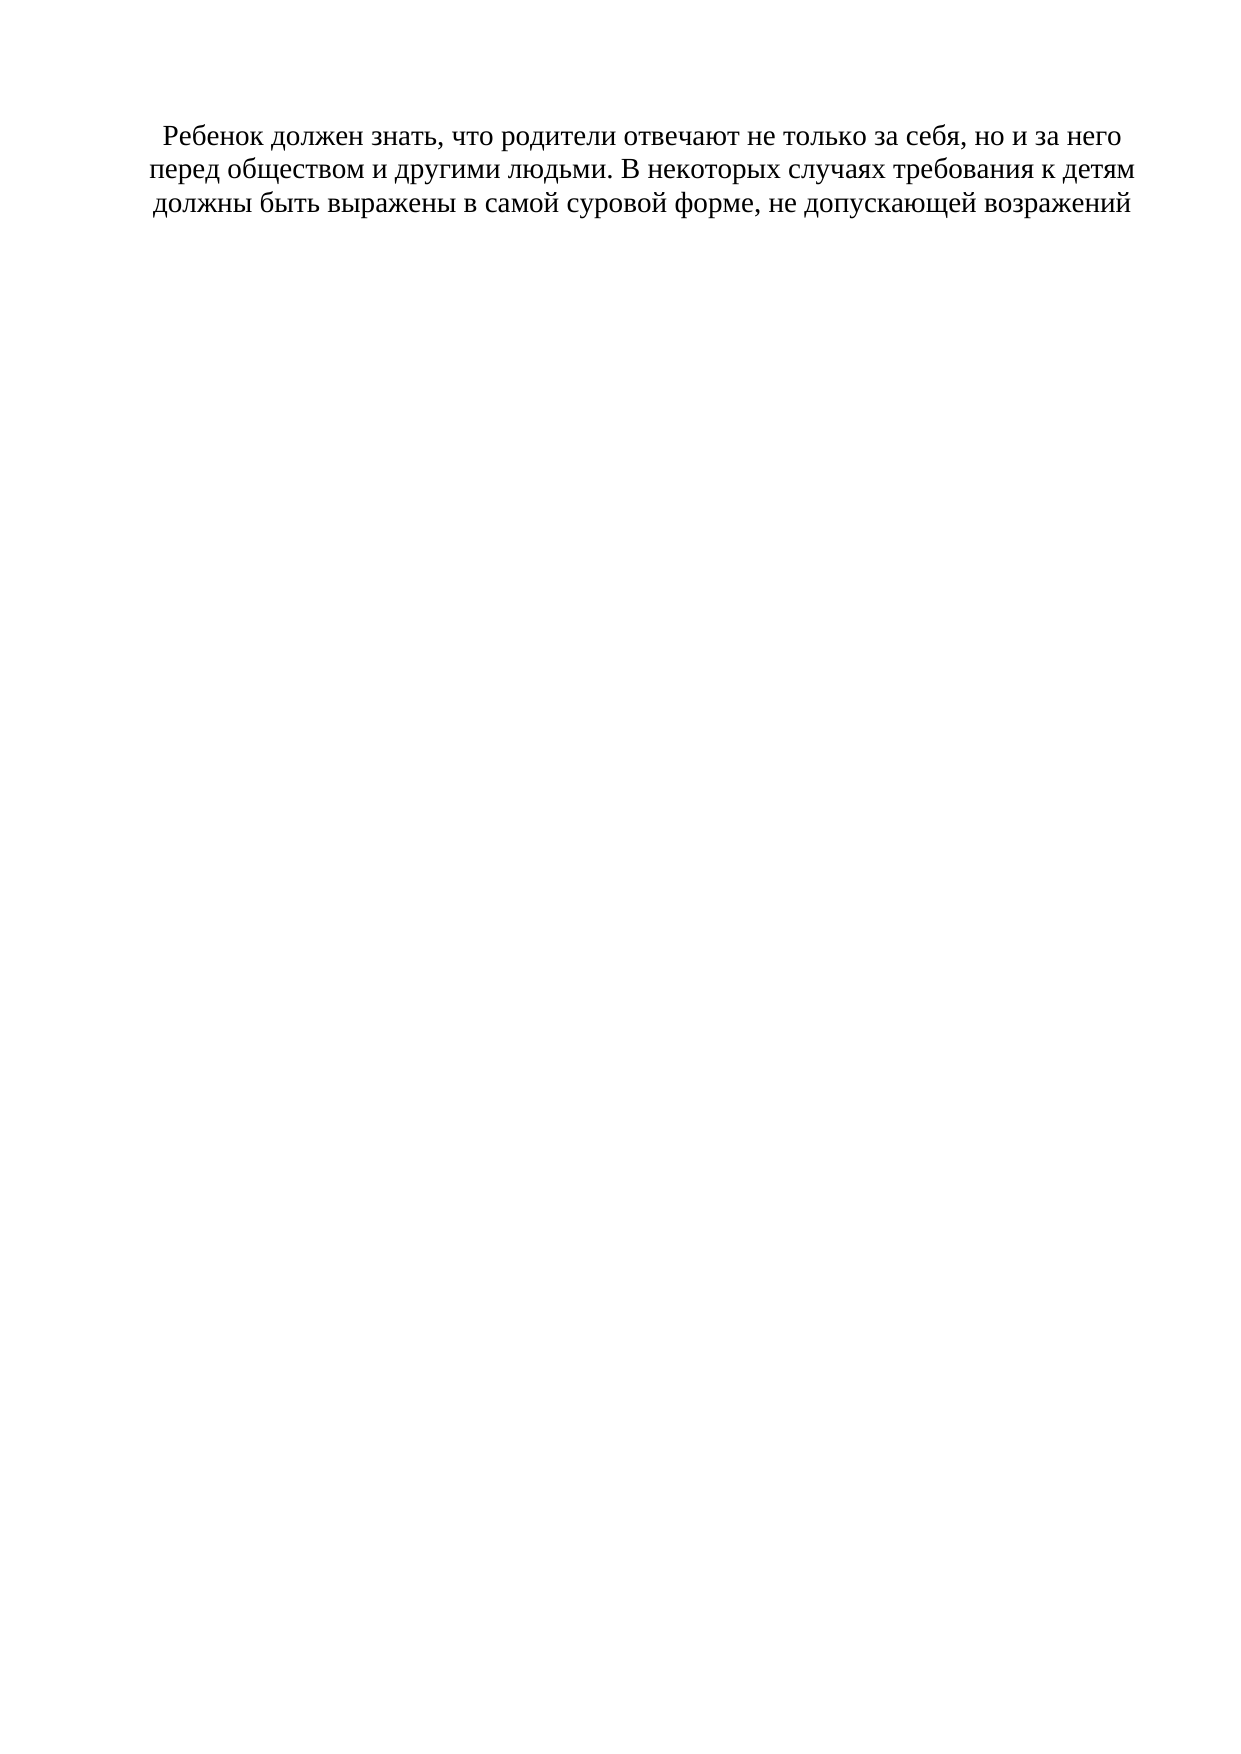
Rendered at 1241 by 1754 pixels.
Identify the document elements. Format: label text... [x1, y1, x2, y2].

list Ребенок должен знать, что родители отвечают не только за себя, но и за него перед обществом и другими людьми. В некоторых случаях требования к детям должны быть выражены в самой суровой форме, не допускающей возражений [133, 118, 1152, 219]
